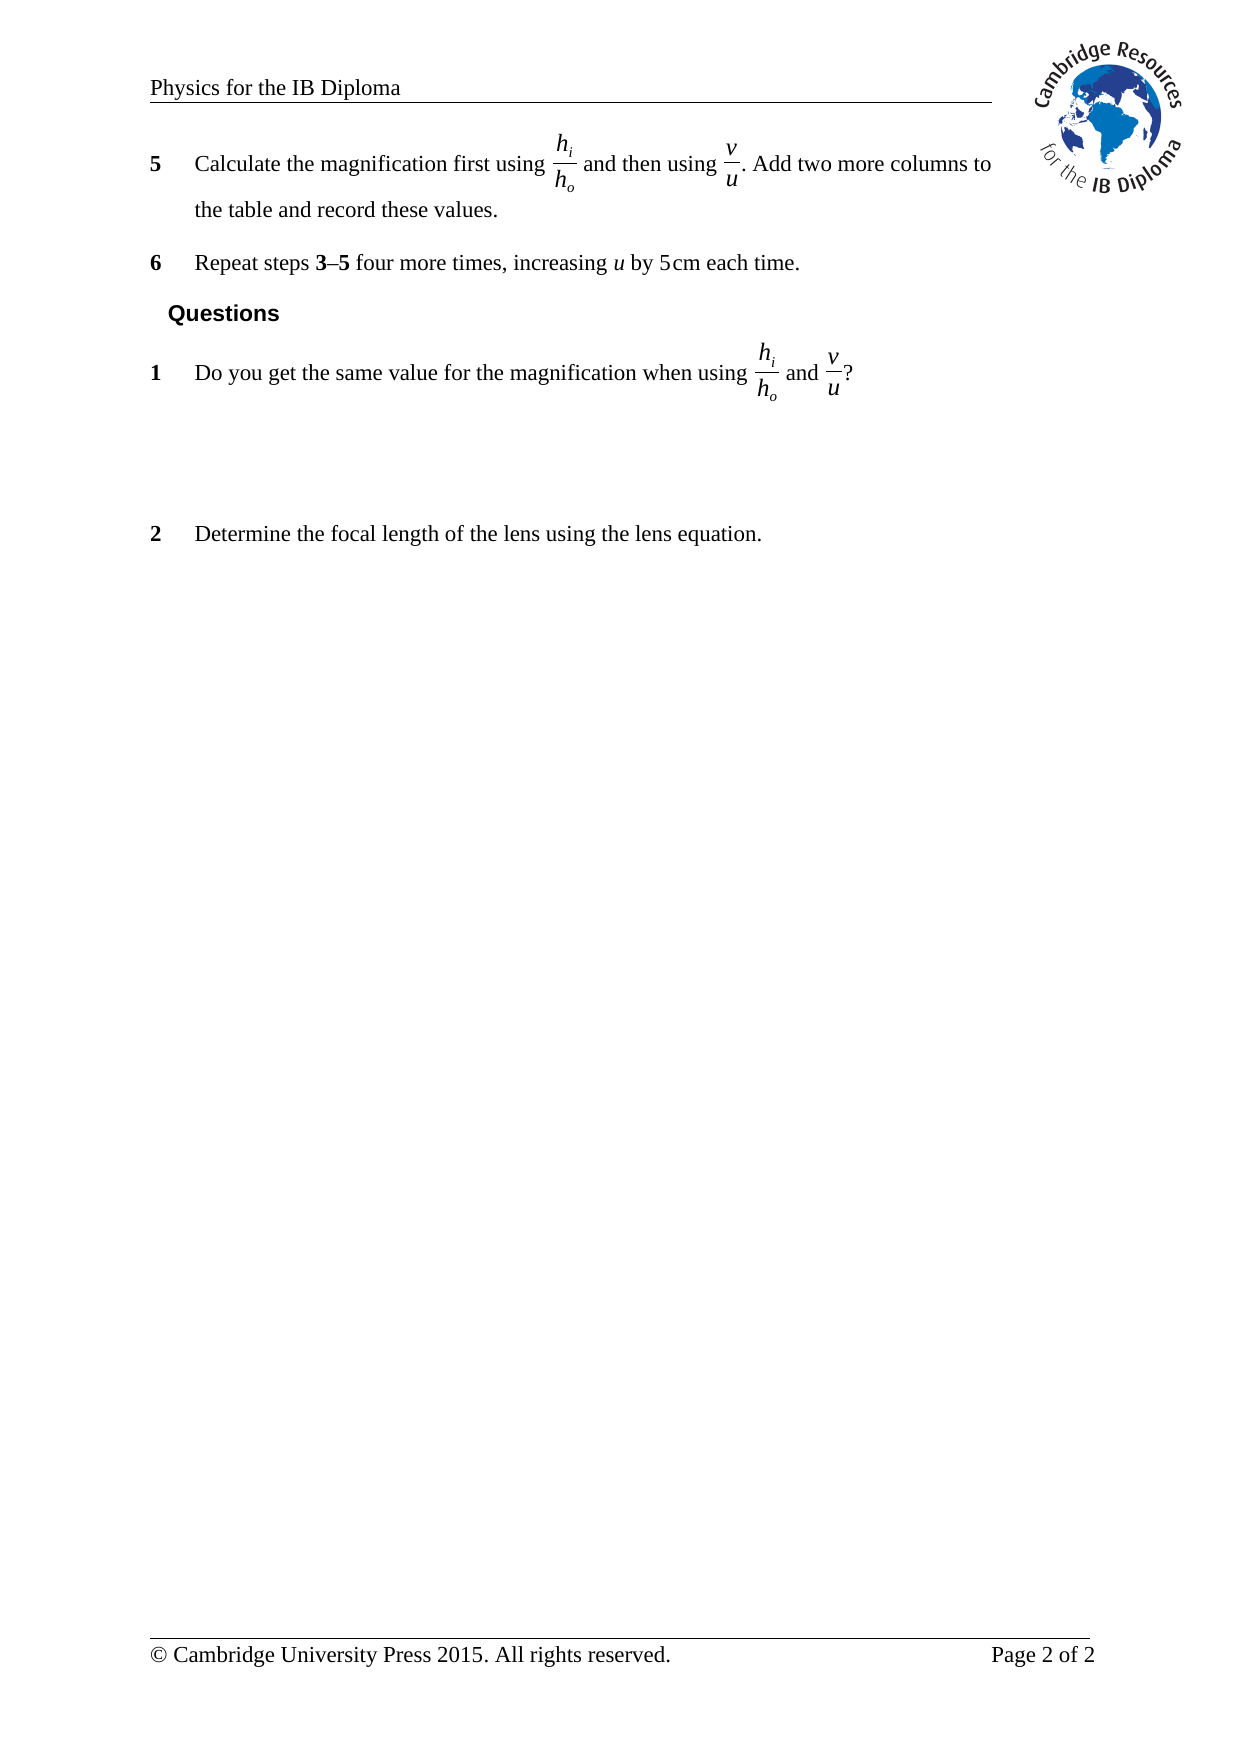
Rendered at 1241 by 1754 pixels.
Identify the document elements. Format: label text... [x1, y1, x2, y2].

list Do you get the same value for the magnification when using and ? [150, 339, 1090, 405]
subtitle Questions [168, 300, 1049, 326]
list Calculate the magnification first using and then using . Add two more columns to [149, 130, 1090, 196]
list Determine the focal length of the lens using the lens equation. [150, 521, 1090, 547]
text the table and record these values. [194, 196, 1090, 222]
list Repeat steps 3–5 four more times, increasing u by 5 cm each time. [150, 249, 1090, 275]
picture [1034, 41, 1182, 194]
